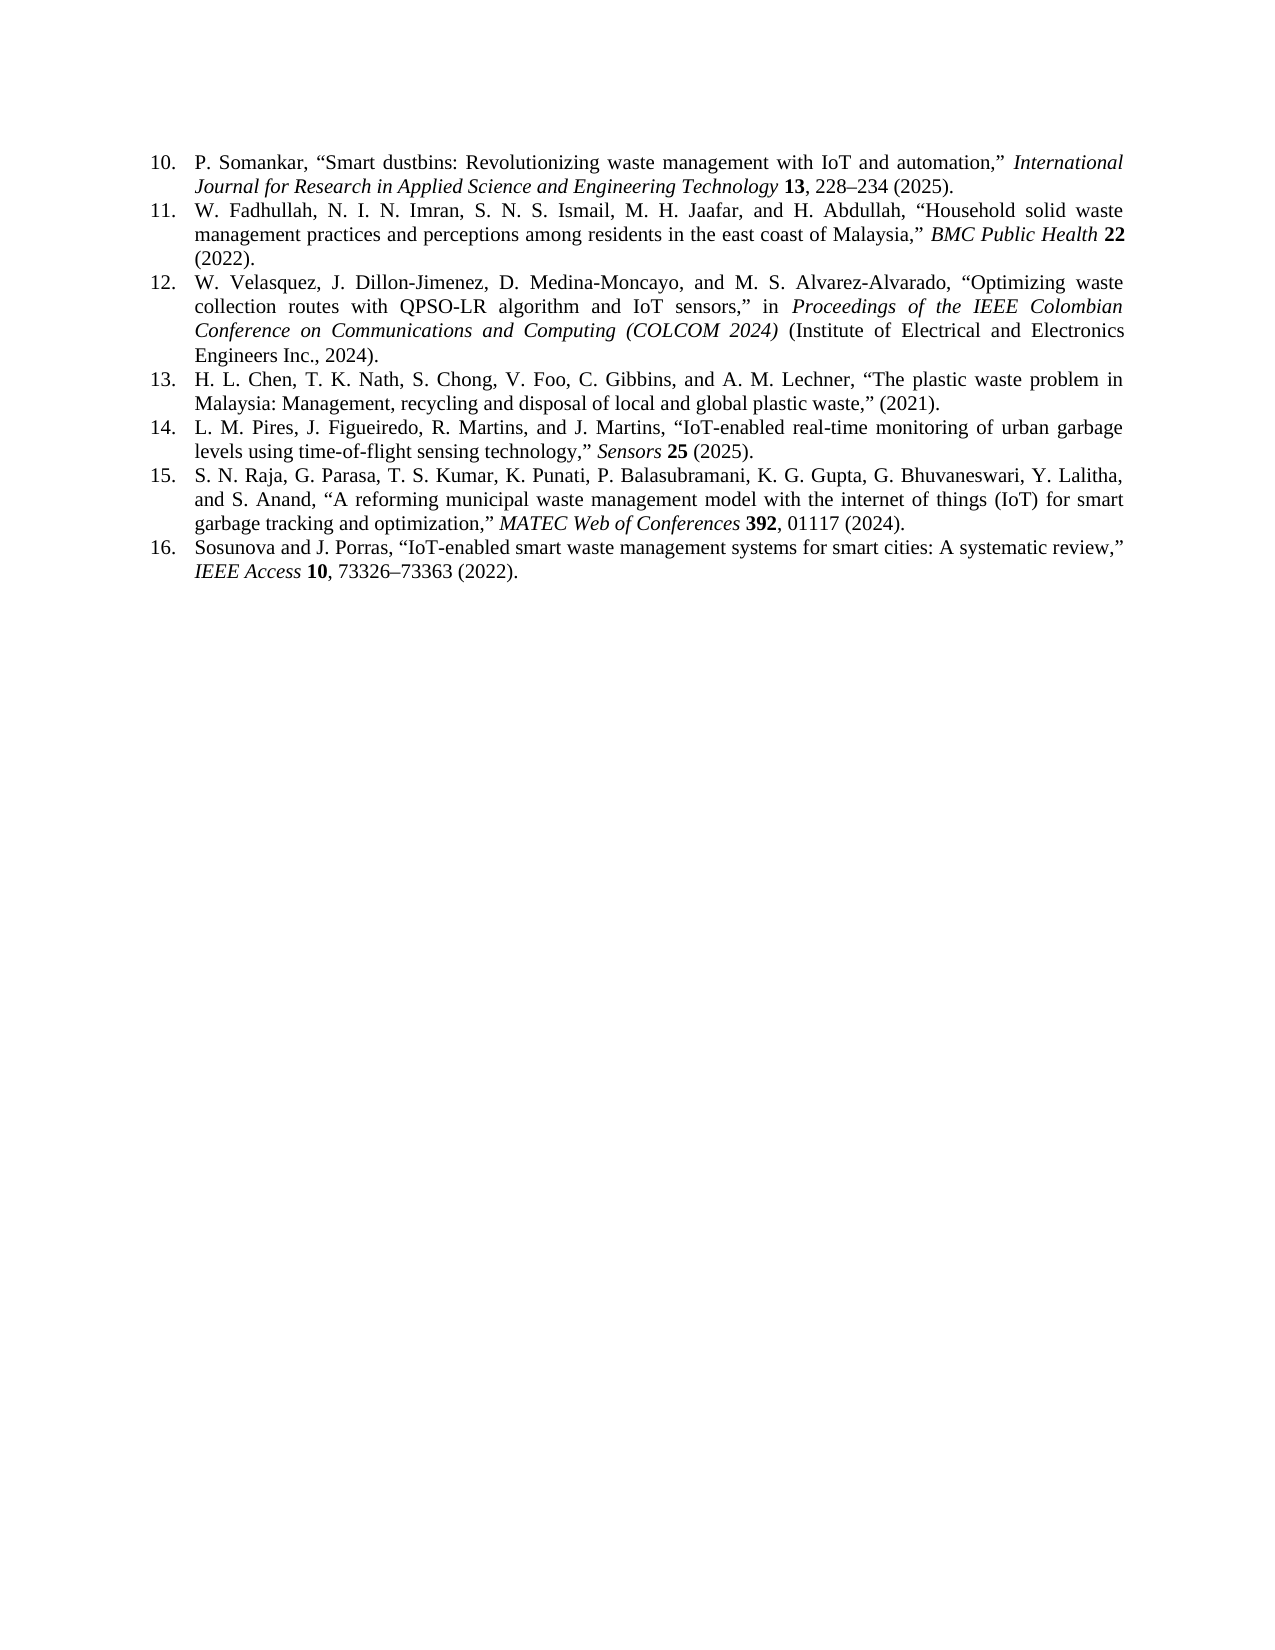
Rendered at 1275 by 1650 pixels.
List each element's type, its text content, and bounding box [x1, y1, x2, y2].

list W. Fadhullah, N. I. N. Imran, S. N. S. Ismail, M. H. Jaafar, and H. Abdullah, “Household solid waste management practices and perceptions among residents in the east coast of Malaysia,” BMC Public Health 22 (2022). [150, 198, 1125, 270]
list H. L. Chen, T. K. Nath, S. Chong, V. Foo, C. Gibbins, and A. M. Lechner, “The plastic waste problem in Malaysia: Management, recycling and disposal of local and global plastic waste,” (2021). [150, 367, 1125, 415]
list W. Velasquez, J. Dillon-Jimenez, D. Medina-Moncayo, and M. S. Alvarez-Alvarado, “Optimizing waste collection routes with QPSO-LR algorithm and IoT sensors,” in Proceedings of the IEEE Colombian Conference on Communications and Computing (COLCOM 2024) (Institute of Electrical and Electronics Engineers Inc., 2024). [150, 270, 1125, 367]
list L. M. Pires, J. Figueiredo, R. Martins, and J. Martins, “IoT-enabled real-time monitoring of urban garbage levels using time-of-flight sensing technology,” Sensors 25 (2025). [150, 415, 1125, 463]
list S. N. Raja, G. Parasa, T. S. Kumar, K. Punati, P. Balasubramani, K. G. Gupta, G. Bhuvaneswari, Y. Lalitha, and S. Anand, “A reforming municipal waste management model with the internet of things (IoT) for smart garbage tracking and optimization,” MATEC Web of Conferences 392, 01117 (2024). [150, 463, 1125, 535]
list P. Somankar, “Smart dustbins: Revolutionizing waste management with IoT and automation,” International Journal for Research in Applied Science and Engineering Technology 13, 228–234 (2025). [150, 150, 1125, 198]
list Sosunova and J. Porras, “IoT-enabled smart waste management systems for smart cities: A systematic review,” IEEE Access 10, 73326–73363 (2022). [150, 535, 1125, 583]
